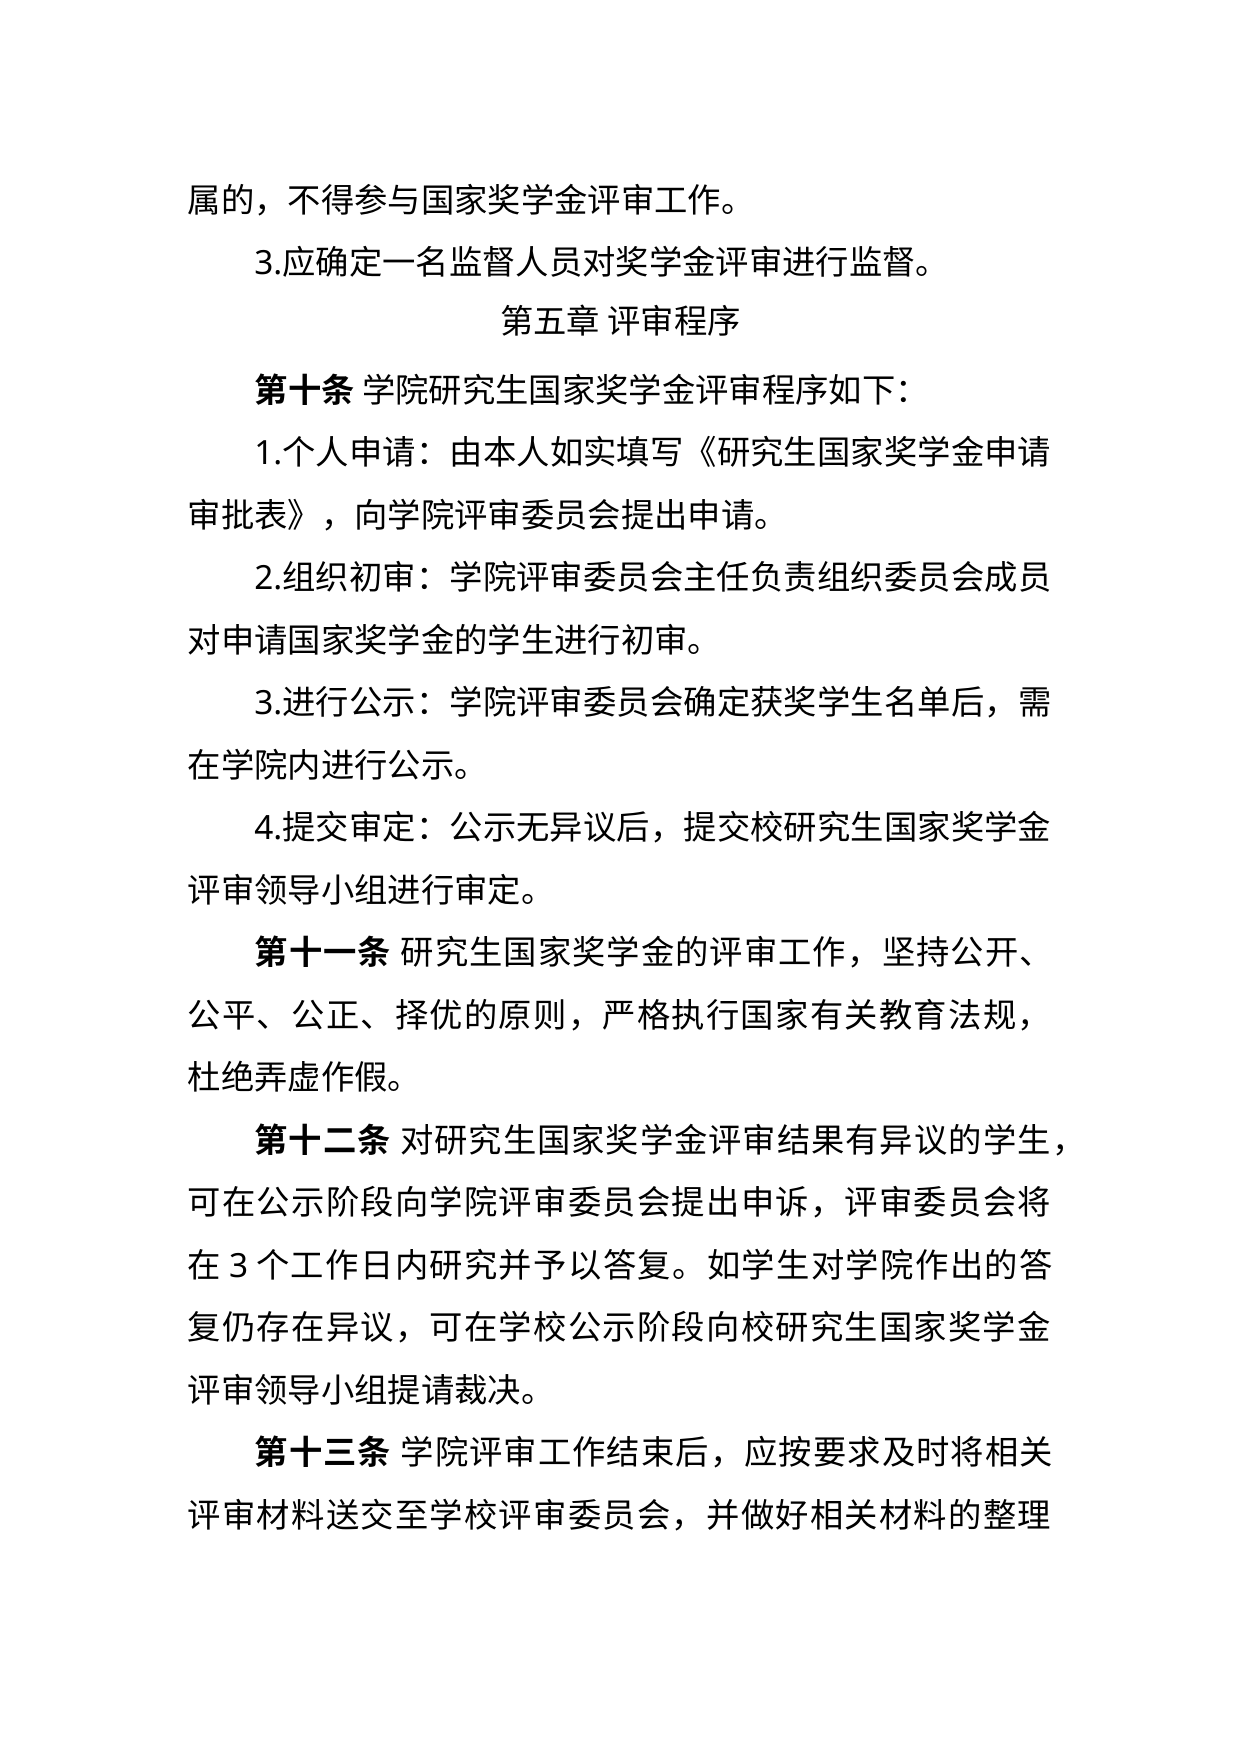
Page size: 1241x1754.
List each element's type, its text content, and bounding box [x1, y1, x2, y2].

text 3.应确定一名监督人员对奖学金评审进行监督。 [187, 224, 1053, 287]
text 4.提交审定：公示无异议后，提交校研究生国家奖学金评审领导小组进行审定。 [187, 789, 1053, 914]
text 第十条 学院研究生国家奖学金评审程序如下： [187, 352, 1053, 414]
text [187, 162, 1053, 224]
text 2.组织初审：学院评审委员会主任负责组织委员会成员对申请国家奖学金的学生进行初审。 [187, 539, 1053, 664]
text 1.个人申请：由本人如实填写《研究生国家奖学金申请审批表》，向学院评审委员会提出申请。 [187, 414, 1053, 539]
text 第十一条 研究生国家奖学金的评审工作，坚持公开、公平、公正、择优的原则，严格执行国家有关教育法规，杜绝弄虚作假。 [187, 914, 1053, 1102]
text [187, 1414, 1053, 1539]
text 第五章 评审程序 [187, 287, 1053, 352]
text 第十二条 对研究生国家奖学金评审结果有异议的学生，可在公示阶段向学院评审委员会提出申诉，评审委员会将在3个工作日内研究并予以答复。如学生对学院作出的答复仍存在异议，可在学校公示阶段向校研究生国家奖学金评审领导小组提请裁决。 [187, 1102, 1053, 1414]
text 3.进行公示：学院评审委员会确定获奖学生名单后，需在学院内进行公示。 [187, 664, 1053, 789]
